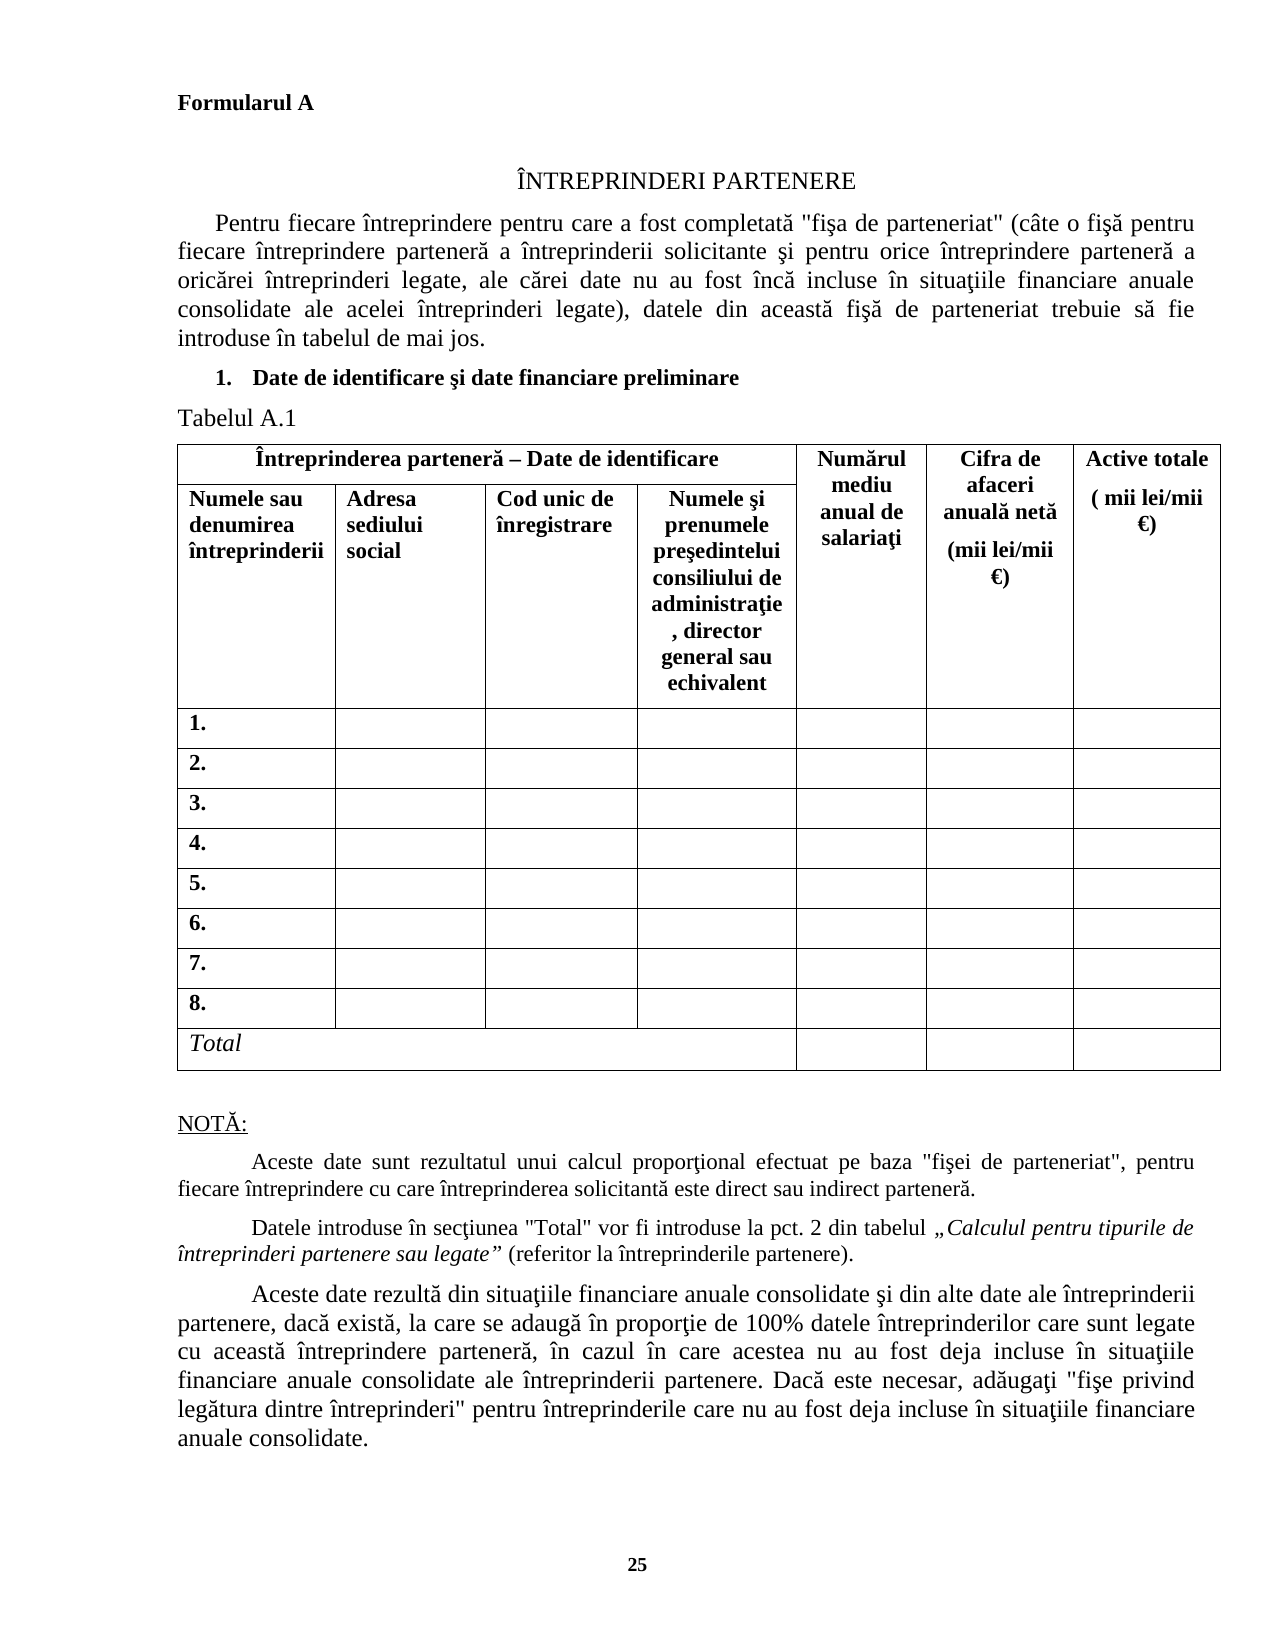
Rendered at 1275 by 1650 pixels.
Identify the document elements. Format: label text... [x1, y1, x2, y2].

table_cell [1074, 789, 1220, 828]
list Date de identificare şi date financiare preliminare [215, 364, 1196, 390]
table_cell [1074, 1029, 1220, 1070]
table_cell Numele şi prenumele preşedintelui consiliului de administraţie, director general sau echivalent [638, 485, 796, 708]
table_cell [797, 709, 926, 748]
table_cell [638, 869, 796, 908]
table_cell Cod unic de înregistrare [486, 485, 637, 708]
table_cell [797, 949, 926, 987]
table_cell [336, 949, 485, 987]
text NOTĂ: [177, 1109, 1196, 1136]
table_cell [638, 829, 796, 868]
table_cell [927, 949, 1073, 987]
table_cell [1074, 909, 1220, 948]
table_cell [638, 909, 796, 948]
text Datele introduse în secţiunea "Total" vor fi introduse la pct. 2 din tabelul „Calculul pentru tipurile de întreprinderi partenere sau legate” (referitor la întreprinderile partenere). [177, 1214, 1196, 1266]
table_cell [336, 989, 485, 1027]
table_cell 2. [178, 749, 335, 788]
table_cell [336, 909, 485, 948]
table_cell [486, 829, 637, 868]
subtitle Tabelul A.1 [177, 403, 1196, 431]
table_cell [797, 1029, 926, 1070]
table_header Cifra de afaceri anuală netă (mii lei/mii €) [927, 445, 1073, 708]
table_cell 4. [178, 829, 335, 868]
table_cell [336, 749, 485, 788]
table_cell [927, 989, 1073, 1027]
table_cell [797, 869, 926, 908]
table_cell [638, 709, 796, 748]
table_cell [797, 829, 926, 868]
table_cell [1074, 709, 1220, 748]
table_cell [336, 709, 485, 748]
table_cell [336, 869, 485, 908]
table_cell [638, 989, 796, 1027]
table_cell [927, 709, 1073, 748]
table_cell [1074, 869, 1220, 908]
table_cell [1074, 749, 1220, 788]
table_cell 6. [178, 909, 335, 948]
table_cell [1074, 989, 1220, 1027]
table_cell [336, 789, 485, 828]
table_cell [486, 709, 637, 748]
text Pentru fiecare întreprindere pentru care a fost completată "fişa de parteneriat" (câte o fişă pentru fiecare întreprindere parteneră a întreprinderii solicitante şi pentru orice întreprindere parteneră a oricărei întreprinderi legate, ale cărei date nu au fost încă incluse în situaţiile financiare anuale consolidate ale acelei întreprinderi legate), datele din această fişă de parteneriat trebuie să fie introduse în tabelul de mai jos. [177, 208, 1196, 351]
table_header Întreprinderea parteneră – Date de identificare [178, 445, 796, 484]
table_cell Numele sau denumirea întreprinderii [178, 485, 335, 708]
table_cell 8. [178, 989, 335, 1027]
table_cell [336, 829, 485, 868]
table_cell [486, 789, 637, 828]
table_cell 7. [178, 949, 335, 987]
table_cell [797, 789, 926, 828]
table_cell [486, 909, 637, 948]
subtitle ÎNTREPRINDERI PARTENERE [177, 166, 1196, 195]
table_cell [927, 789, 1073, 828]
table_header Numărul mediu anual de salariaţi [797, 445, 926, 708]
table_cell [927, 829, 1073, 868]
table_cell [927, 749, 1073, 788]
table_cell [797, 909, 926, 948]
table_cell [638, 749, 796, 788]
table_cell 3. [178, 789, 335, 828]
table_cell [797, 989, 926, 1027]
table_cell [486, 949, 637, 987]
table_cell [486, 989, 637, 1027]
table_cell [927, 869, 1073, 908]
table_cell [638, 949, 796, 987]
table_header Active totale ( mii lei/mii €) [1074, 445, 1220, 708]
table_cell [927, 909, 1073, 948]
table_cell [797, 749, 926, 788]
text Formularul A [177, 89, 1196, 115]
table_cell [486, 749, 637, 788]
table_cell 1. [178, 709, 335, 748]
table_cell Adresa sediului social [336, 485, 485, 708]
table_cell [1074, 949, 1220, 987]
table_cell [486, 869, 637, 908]
table_cell [638, 789, 796, 828]
text Aceste date rezultă din situaţiile financiare anuale consolidate şi din alte date ale întreprinderii partenere, dacă există, la care se adaugă în proporţie de 100% datele întreprinderilor care sunt legate cu această întreprindere parteneră, în cazul în care acestea nu au fost deja incluse în situaţiile financiare anuale consolidate ale întreprinderii partenere. Dacă este necesar, adăugaţi "fişe privind legătura dintre întreprinderi" pentru întreprinderile care nu au fost deja incluse în situaţiile financiare anuale consolidate. [177, 1279, 1196, 1451]
table_cell 5. [178, 869, 335, 908]
table_cell [1074, 829, 1220, 868]
text Aceste date sunt rezultatul unui calcul proporţional efectuat pe baza "fişei de parteneriat", pentru fiecare întreprindere cu care întreprinderea solicitantă este direct sau indirect parteneră. [177, 1148, 1196, 1201]
table_cell [927, 1029, 1073, 1070]
table_cell Total [178, 1029, 796, 1070]
